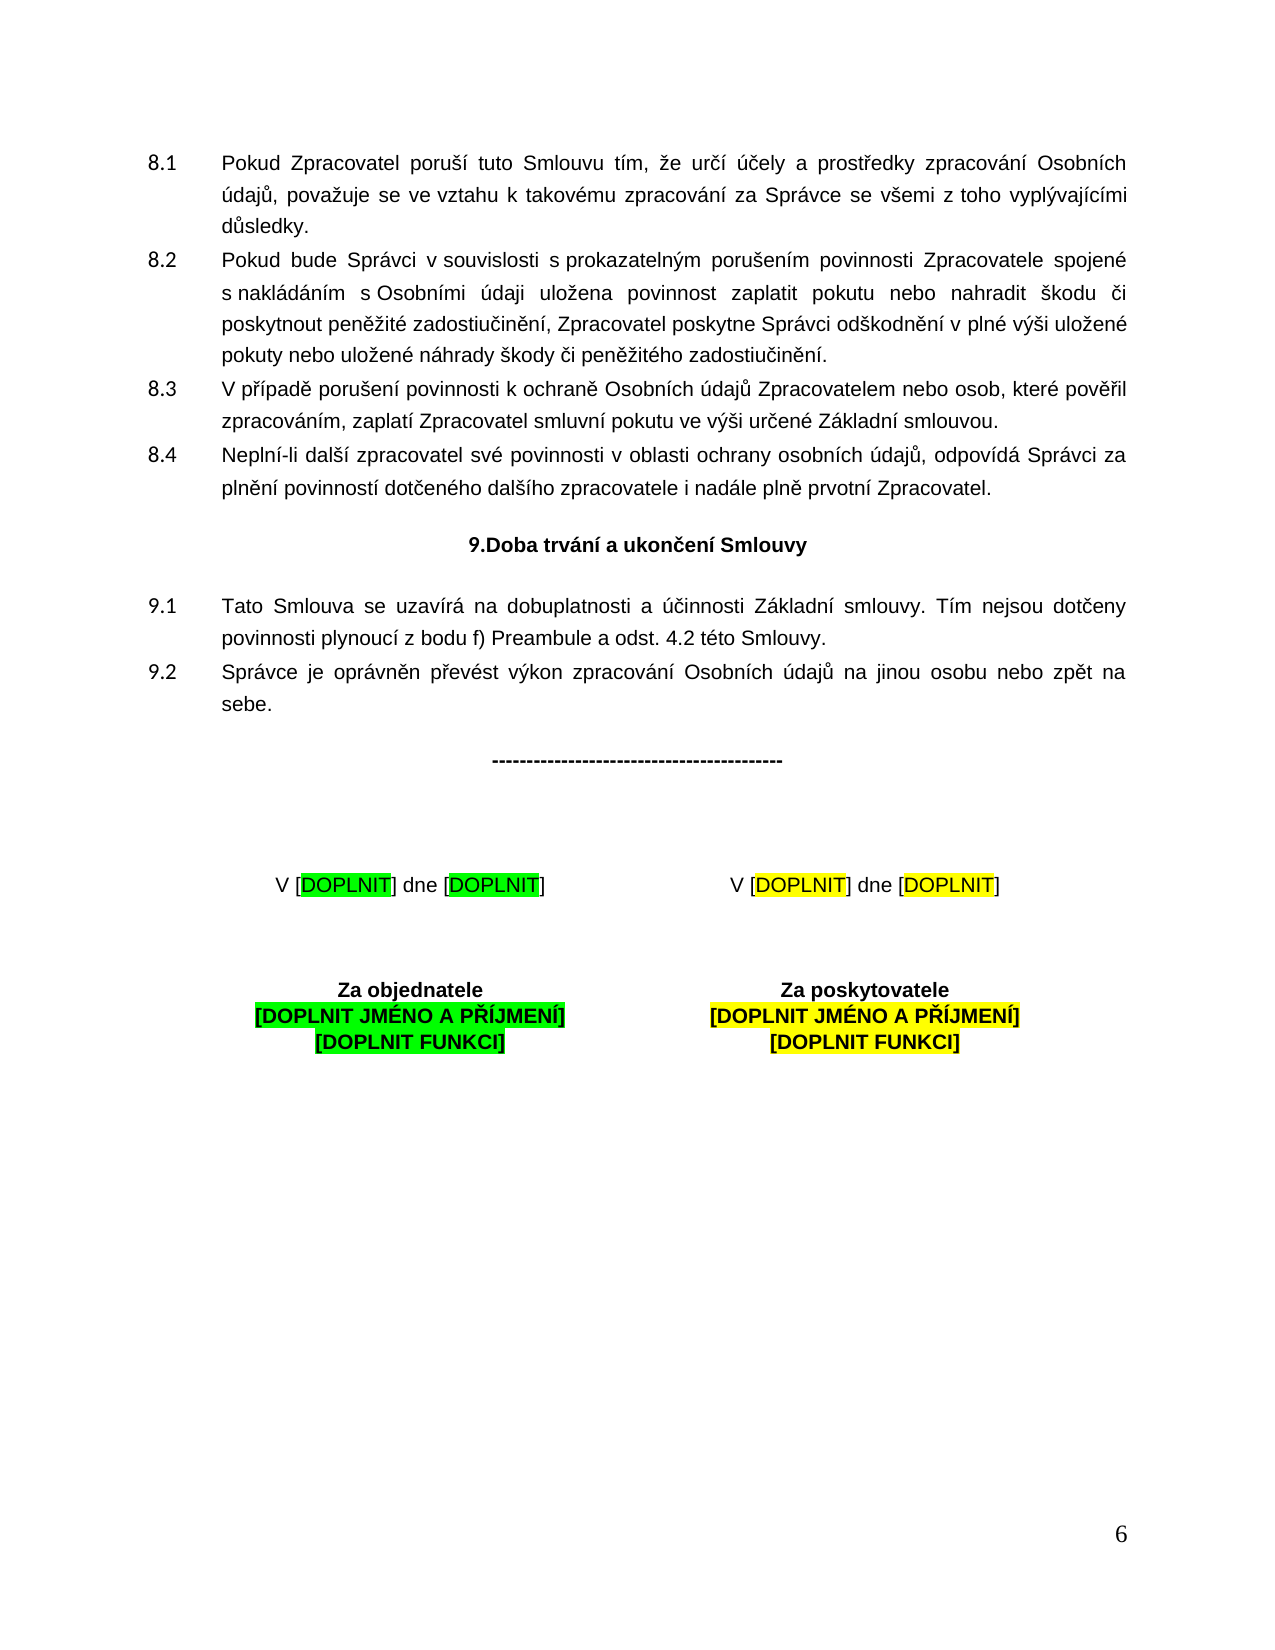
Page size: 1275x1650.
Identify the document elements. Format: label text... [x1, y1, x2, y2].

subtitle Pokud bude Správci v souvislosti s prokazatelným porušením povinnosti Zpracovatele spojené s nakládáním s Osobními údaji uložena povinnost zaplatit pokutu nebo nahradit škodu či poskytnout peněžité zadostiučinění, Zpracovatel poskytne Správci odškodnění v plné výši uložené pokuty nebo uložené náhrady škody či peněžitého zadostiučinění. [148, 245, 1127, 367]
subtitle Pokud Zpracovatel poruší tuto Smlouvu tím, že určí účely a prostředky zpracování Osobních údajů, považuje se ve vztahu k takovému zpracování za Správce se všemi z toho vyplývajícími důsledky. [148, 148, 1127, 238]
subtitle Neplní-li další zpracovatel své povinnosti v oblasti ochrany osobních údajů, odpovídá Správci za plnění povinností dotčeného dalšího zpracovatele i nadále plně prvotní Zpracovatel. [148, 440, 1127, 499]
subtitle Tato Smlouva se uzavírá na dobuplatnosti a účinnosti Základní smlouvy. Tím nejsou dotčeny povinnosti plynoucí z bodu f) Preambule a odst. 4.2 této Smlouvy. [148, 591, 1127, 650]
table_cell Za objednatele [DOPLNIT JMÉNO A PŘÍJMENÍ] [DOPLNIT FUNKCI] [183, 898, 637, 1054]
table_header V [DOPLNIT] dne [DOPLNIT] [183, 872, 637, 898]
subtitle Správce je oprávněn převést výkon zpracování Osobních údajů na jinou osobu nebo zpět na sebe. [148, 657, 1127, 716]
table_cell Za poskytovatele [DOPLNIT JMÉNO A PŘÍJMENÍ] [DOPLNIT FUNKCI] [638, 898, 1092, 1054]
table_header V [DOPLNIT] dne [DOPLNIT] [638, 872, 1092, 898]
subtitle V případě porušení povinnosti k ochraně Osobních údajů Zpracovatelem nebo osob, které pověřil zpracováním, zaplatí Zpracovatel smluvní pokutu ve výši určené Základní smlouvou. [148, 374, 1127, 433]
subtitle Doba trvání a ukončení Smlouvy [148, 530, 1127, 558]
text ------------------------------------------ [148, 747, 1127, 771]
